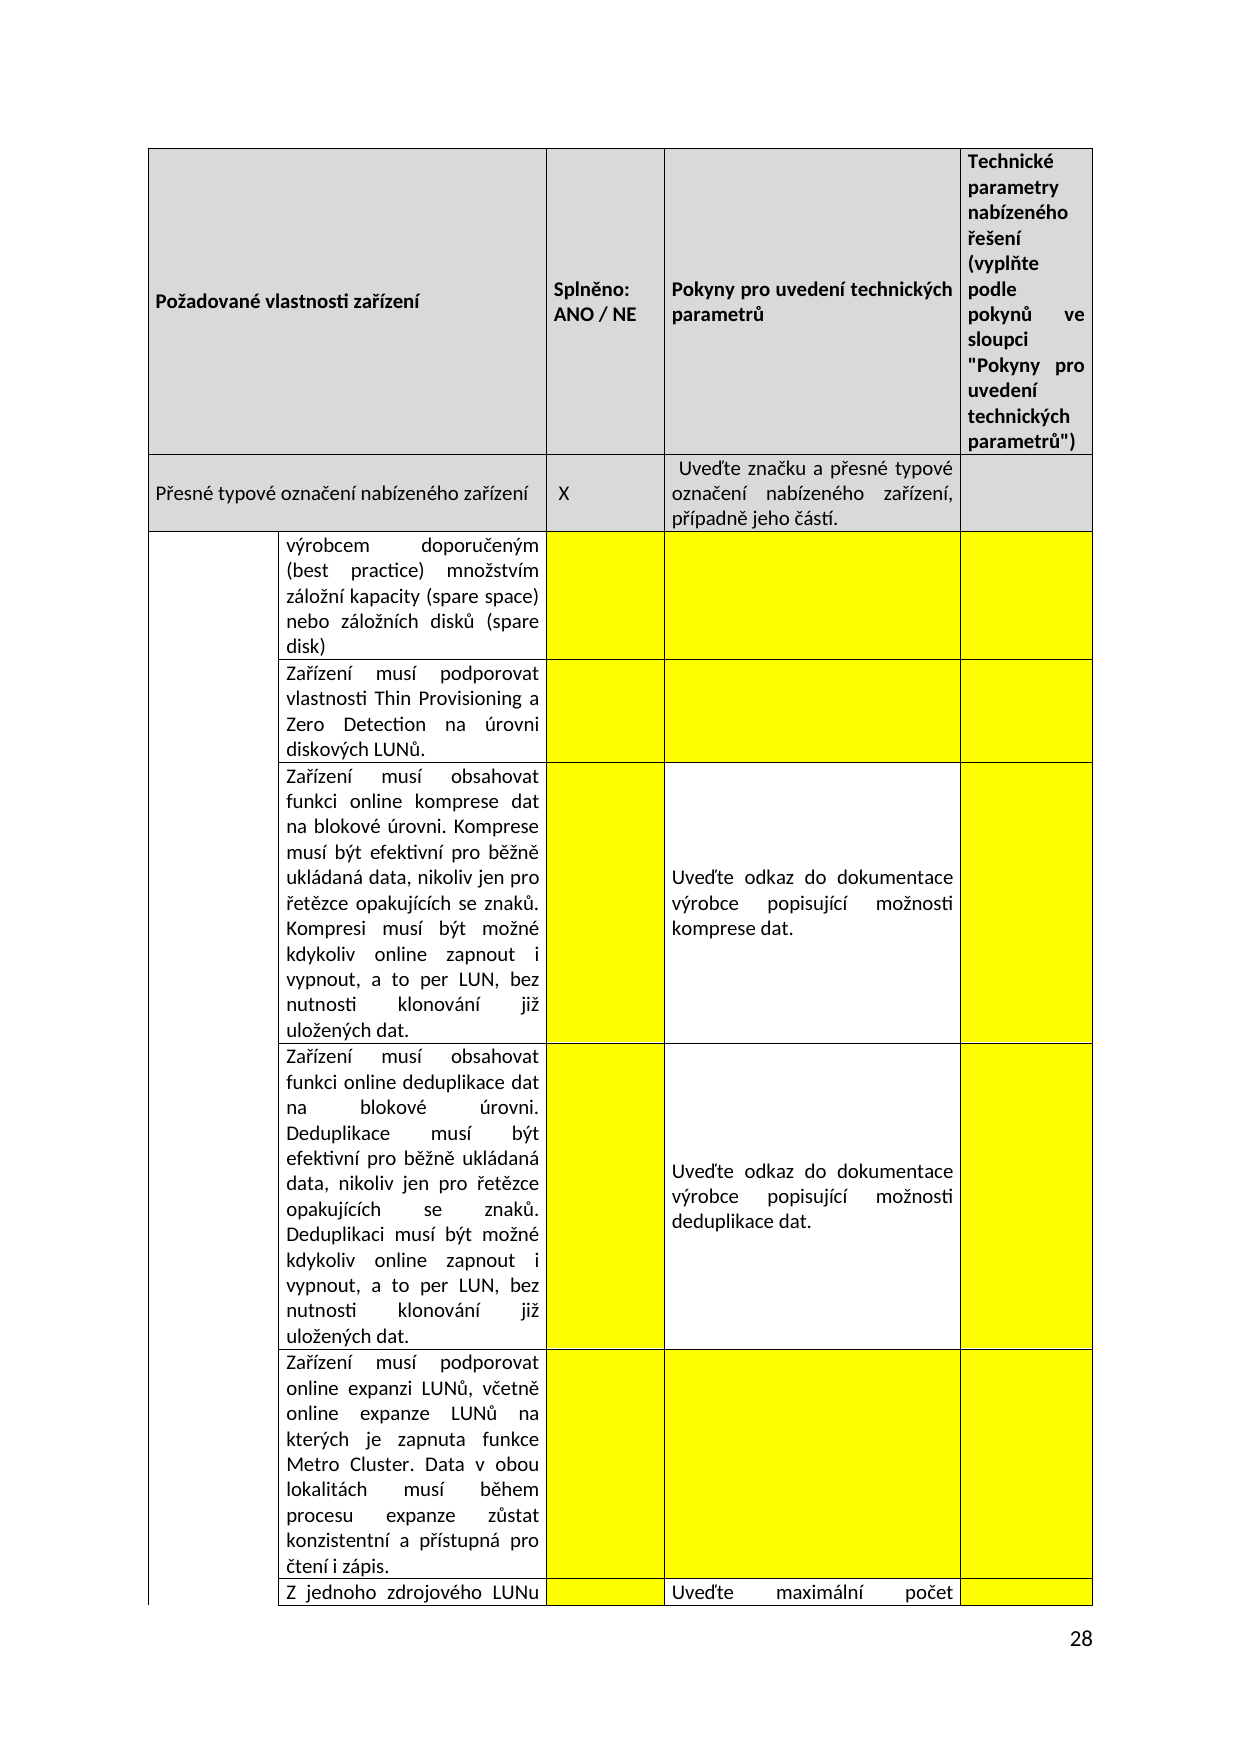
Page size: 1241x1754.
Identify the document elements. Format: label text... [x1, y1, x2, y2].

table_cell [547, 1044, 664, 1348]
table_cell [547, 660, 664, 762]
table_cell [547, 763, 664, 1042]
table_cell [547, 1579, 664, 1605]
table_cell [665, 1350, 960, 1578]
table_header Požadované vlastnosti zařízení [149, 149, 546, 454]
table_cell Uveďte značku a přesné typové označení nabízeného zařízení, případně jeho částí. [665, 455, 960, 531]
table_header Pokyny pro uvedení technických parametrů [665, 149, 960, 454]
table_cell [547, 532, 664, 659]
table_cell X [547, 455, 664, 531]
table_cell [961, 455, 1092, 531]
table_cell Uveďte odkaz do dokumentace výrobce popisující možnosti deduplikace dat. [665, 1044, 960, 1348]
table_cell Zařízení musí podporovat vlastnosti Thin Provisioning a Zero Detection na úrovni diskových LUNů. [279, 660, 546, 762]
table_cell [547, 1350, 664, 1578]
table_cell [665, 532, 960, 659]
table_header Splněno: ANO / NE [547, 149, 664, 454]
table_cell [961, 1044, 1092, 1348]
table_cell Uveďte maximální počet snapshotů, které je možné vytvořit z jednoho zdrojového LUNu. [665, 1579, 960, 1605]
table_cell [961, 1350, 1092, 1578]
table_cell [961, 1579, 1092, 1605]
table_cell Uveďte odkaz do dokumentace výrobce popisující možnosti komprese dat. [665, 763, 960, 1042]
table_cell Zařízení musí být vybaveno výrobcem doporučeným (best practice) množstvím záložní kapacity (spare space) nebo záložních disků (spare disk) [279, 532, 546, 659]
table_cell Z jednoho zdrojového LUNu musí být možné vytvořit alespoň 2000 snapshotů typu Redirect on Write. [279, 1579, 546, 1605]
table_header Technické parametry nabízeného řešení (vyplňte podle pokynů ve sloupci "Pokyny pro uvedení technických parametrů") [961, 149, 1092, 454]
table_cell Zařízení musí obsahovat funkci online deduplikace dat na blokové úrovni. Deduplikace musí být efektivní pro běžně ukládaná data, nikoliv jen pro řetězce opakujících se znaků. Deduplikaci musí být možné kdykoliv online zapnout i vypnout, a to per LUN, bez nutnosti klonování již uložených dat. [279, 1044, 546, 1348]
table_cell [961, 532, 1092, 659]
table_cell Zařízení musí podporovat online expanzi LUNů, včetně online expanze LUNů na kterých je zapnuta funkce Metro Cluster. Data v obou lokalitách musí během procesu expanze zůstat konzistentní a přístupná pro čtení i zápis. [279, 1350, 546, 1578]
table_cell [665, 660, 960, 762]
table_cell Zařízení musí obsahovat funkci online komprese dat na blokové úrovni. Komprese musí být efektivní pro běžně ukládaná data, nikoliv jen pro řetězce opakujících se znaků. Kompresi musí být možné kdykoliv online zapnout i vypnout, a to per LUN, bez nutnosti klonování již uložených dat. [279, 763, 546, 1042]
table_cell [961, 660, 1092, 762]
table_cell [961, 763, 1092, 1042]
table_cell Přesné typové označení nabízeného zařízení [149, 455, 546, 531]
